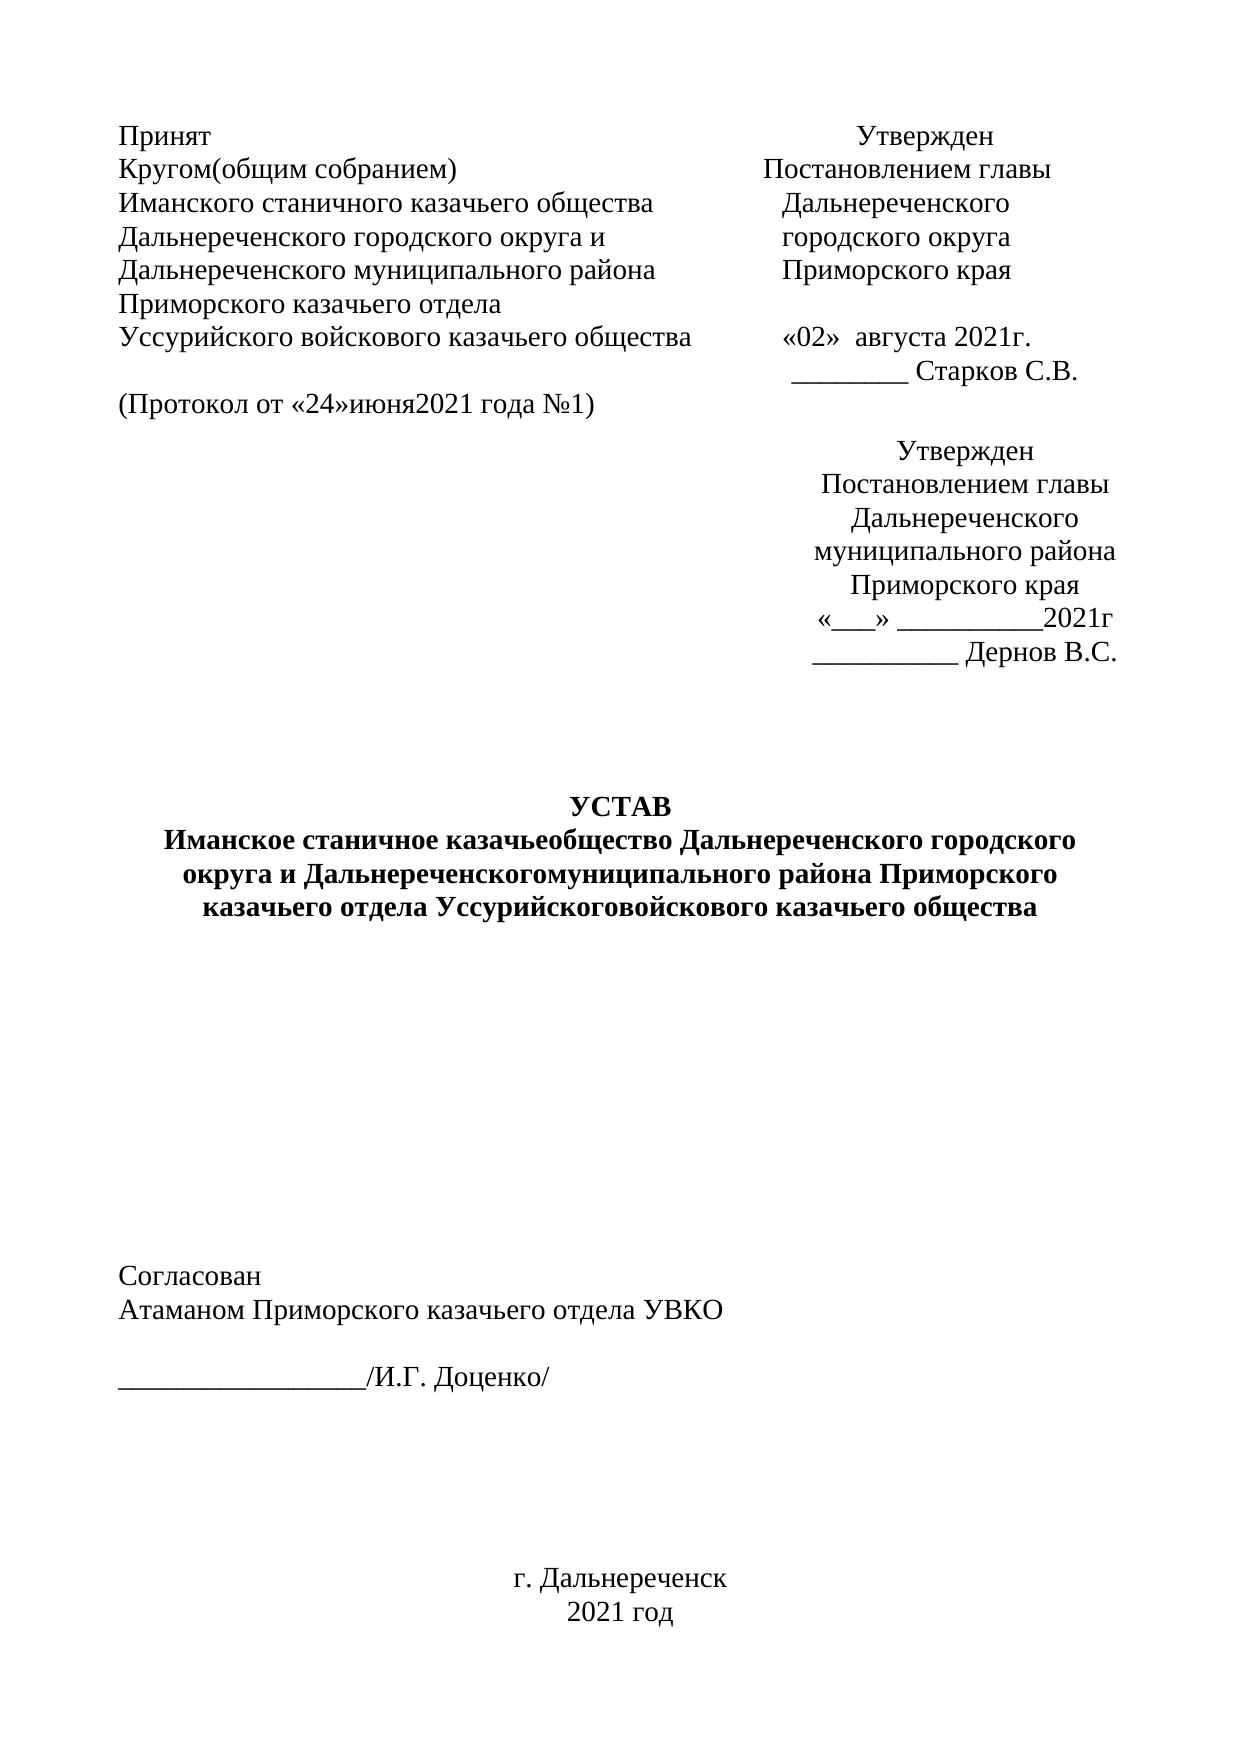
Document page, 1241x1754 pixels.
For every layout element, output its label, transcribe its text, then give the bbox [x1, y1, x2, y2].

title 2021 год [118, 1594, 1122, 1627]
title Принят Утвержден [118, 118, 1122, 152]
title Иманского станичного казачьего общества Дальнереченского [118, 185, 1122, 219]
title Согласован [118, 1258, 1122, 1292]
title _________________/И.Г. Доценко/ [118, 1359, 1122, 1393]
title Дальнереченского муниципального района Приморского края [118, 252, 1122, 286]
title Уссурийского войскового казачьего общества «02» августа 2021г. ________ Старков С.В. [118, 319, 1122, 386]
title (Протокол от «24»июня2021 года №1) [118, 386, 1122, 420]
title УСТАВ [118, 789, 1122, 822]
title Приморского казачьего отдела [118, 286, 1122, 319]
title г. Дальнереченск [118, 1560, 1122, 1594]
title Кругом(общим собранием) Постановлением главы [118, 152, 1122, 185]
title Дальнереченского городского округа и городского округа [118, 219, 1122, 252]
title Атаманом Приморского казачьего отдела УВКО [118, 1292, 1122, 1326]
title Иманское станичное казачьеобщество Дальнереченского городского округа и Дальнереченскогомуниципального района Приморского казачьего отдела Уссурийскоговойскового казачьего общества [118, 822, 1122, 923]
